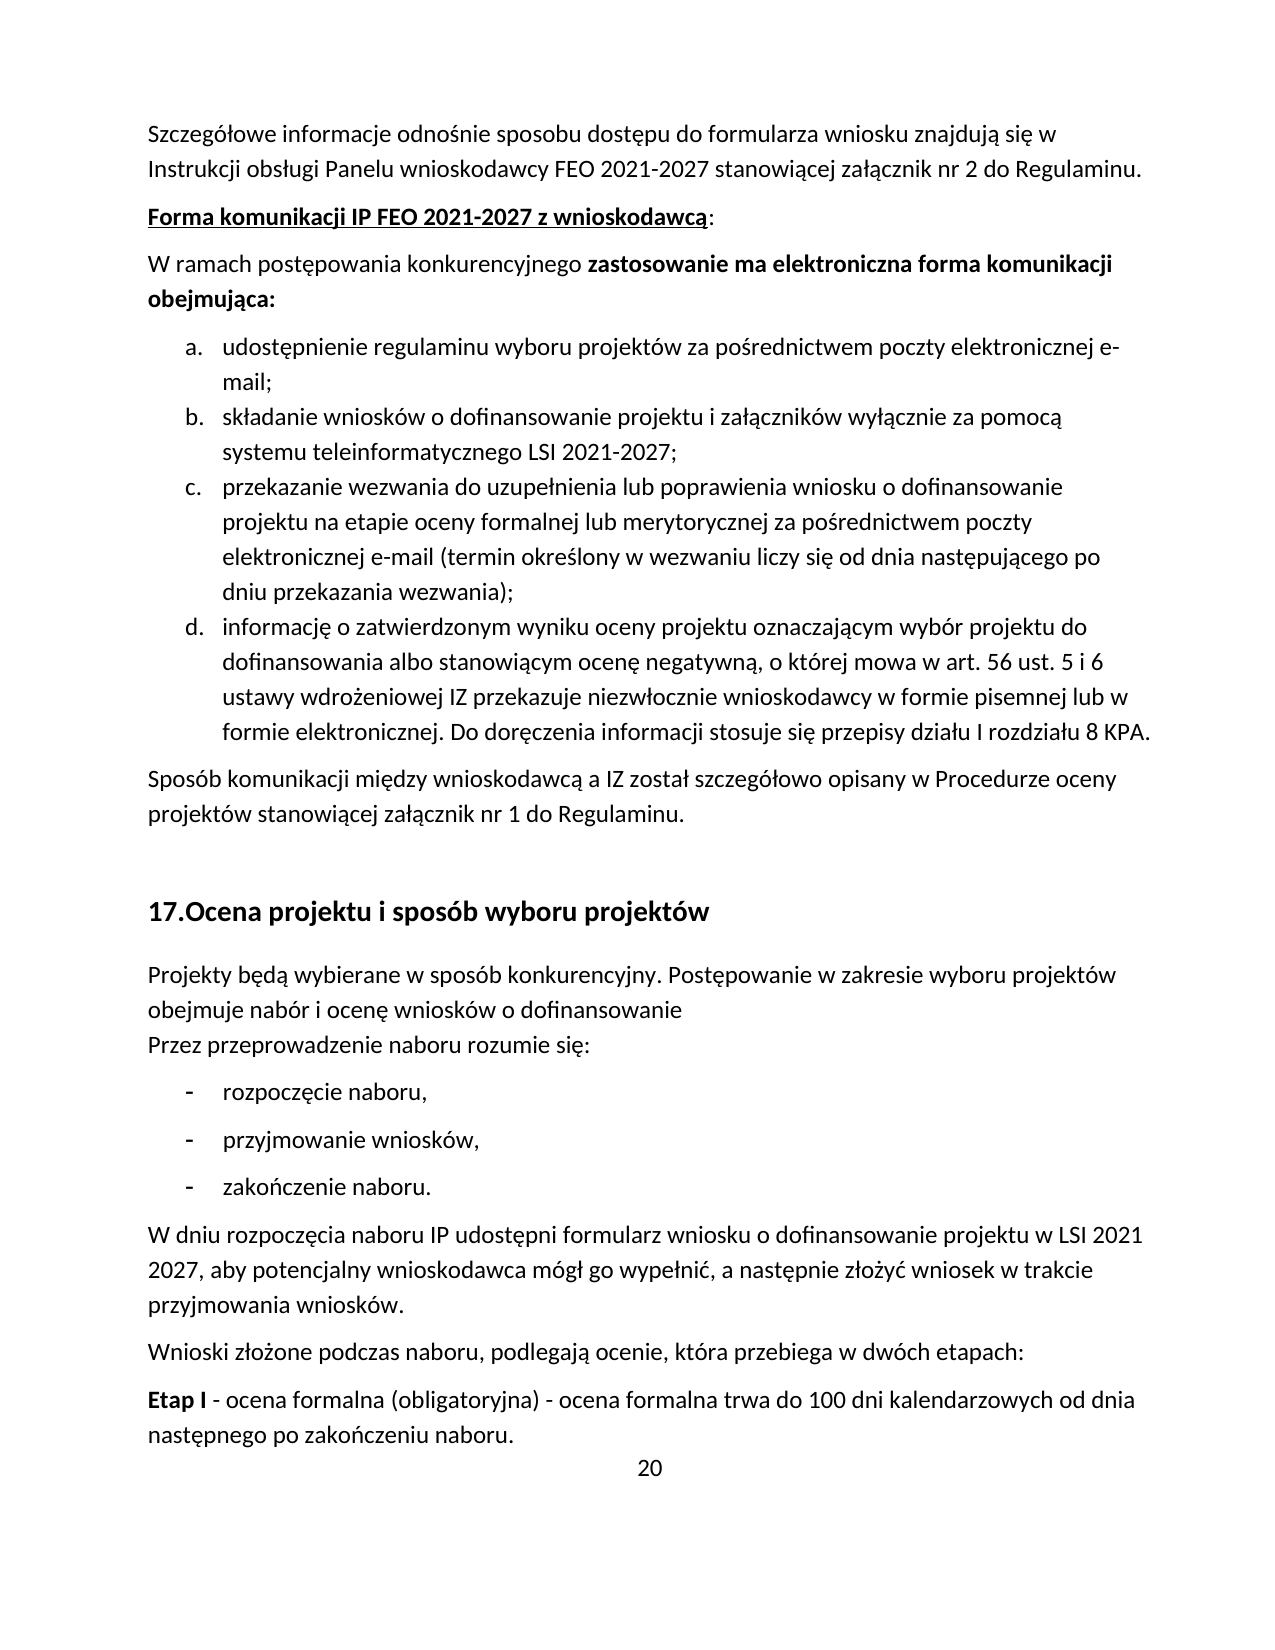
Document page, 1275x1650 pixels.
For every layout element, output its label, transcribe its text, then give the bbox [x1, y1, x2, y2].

text Forma komunikacji IP FEO 2021-2027 z wnioskodawcą: [148, 201, 1152, 231]
text Przez przeprowadzenie naboru rozumie się: [148, 1029, 1152, 1059]
list rozpoczęcie naboru, [185, 1077, 1152, 1107]
list informację o zatwierdzonym wyniku oceny projektu oznaczającym wybór projektu do dofinansowania albo stanowiącym ocenę negatywną, o której mowa w art. 56 ust. 5 i 6 ustawy wdrożeniowej IZ przekazuje niezwłocznie wnioskodawcy w formie pisemnej lub w formie elektronicznej. Do doręczenia informacji stosuje się przepisy działu I rozdziału 8 KPA. [185, 611, 1152, 746]
text Etap I - ocena formalna (obligatoryjna) - ocena formalna trwa do 100 dni kalendarzowych od dnia następnego po zakończeniu naboru. [148, 1384, 1152, 1449]
list zakończenie naboru. [185, 1172, 1152, 1202]
subtitle Ocena projektu i sposób wyboru projektów [148, 893, 1152, 929]
list przyjmowanie wniosków, [185, 1124, 1152, 1154]
list przekazanie wezwania do uzupełnienia lub poprawienia wniosku o dofinansowanie projektu na etapie oceny formalnej lub merytorycznej za pośrednictwem poczty elektronicznej e-mail (termin określony w wezwaniu liczy się od dnia następującego po dniu przekazania wezwania); [185, 471, 1152, 606]
text Projekty będą wybierane w sposób konkurencyjny. Postępowanie w zakresie wyboru projektów obejmuje nabór i ocenę wniosków o dofinansowanie [148, 959, 1152, 1024]
text Szczegółowe informacje odnośnie sposobu dostępu do formularza wniosku znajdują się w Instrukcji obsługi Panelu wnioskodawcy FEO 2021-2027 stanowiącej załącznik nr 2 do Regulaminu. [148, 118, 1152, 184]
text W dniu rozpoczęcia naboru IP udostępni formularz wniosku o dofinansowanie projektu w LSI 2021 2027, aby potencjalny wnioskodawca mógł go wypełnić, a następnie złożyć wniosek w trakcie przyjmowania wniosków. [148, 1219, 1152, 1319]
text Sposób komunikacji między wnioskodawcą a IZ został szczegółowo opisany w Procedurze oceny projektów stanowiącej załącznik nr 1 do Regulaminu. [148, 763, 1152, 829]
list składanie wniosków o dofinansowanie projektu i załączników wyłącznie za pomocą systemu teleinformatycznego LSI 2021-2027; [185, 401, 1152, 466]
text Wnioski złożone podczas naboru, podlegają ocenie, która przebiega w dwóch etapach: [148, 1337, 1152, 1367]
list udostępnienie regulaminu wyboru projektów za pośrednictwem poczty elektronicznej e-mail; [185, 331, 1152, 396]
text W ramach postępowania konkurencyjnego zastosowanie ma elektroniczna forma komunikacji obejmująca: [148, 248, 1152, 314]
